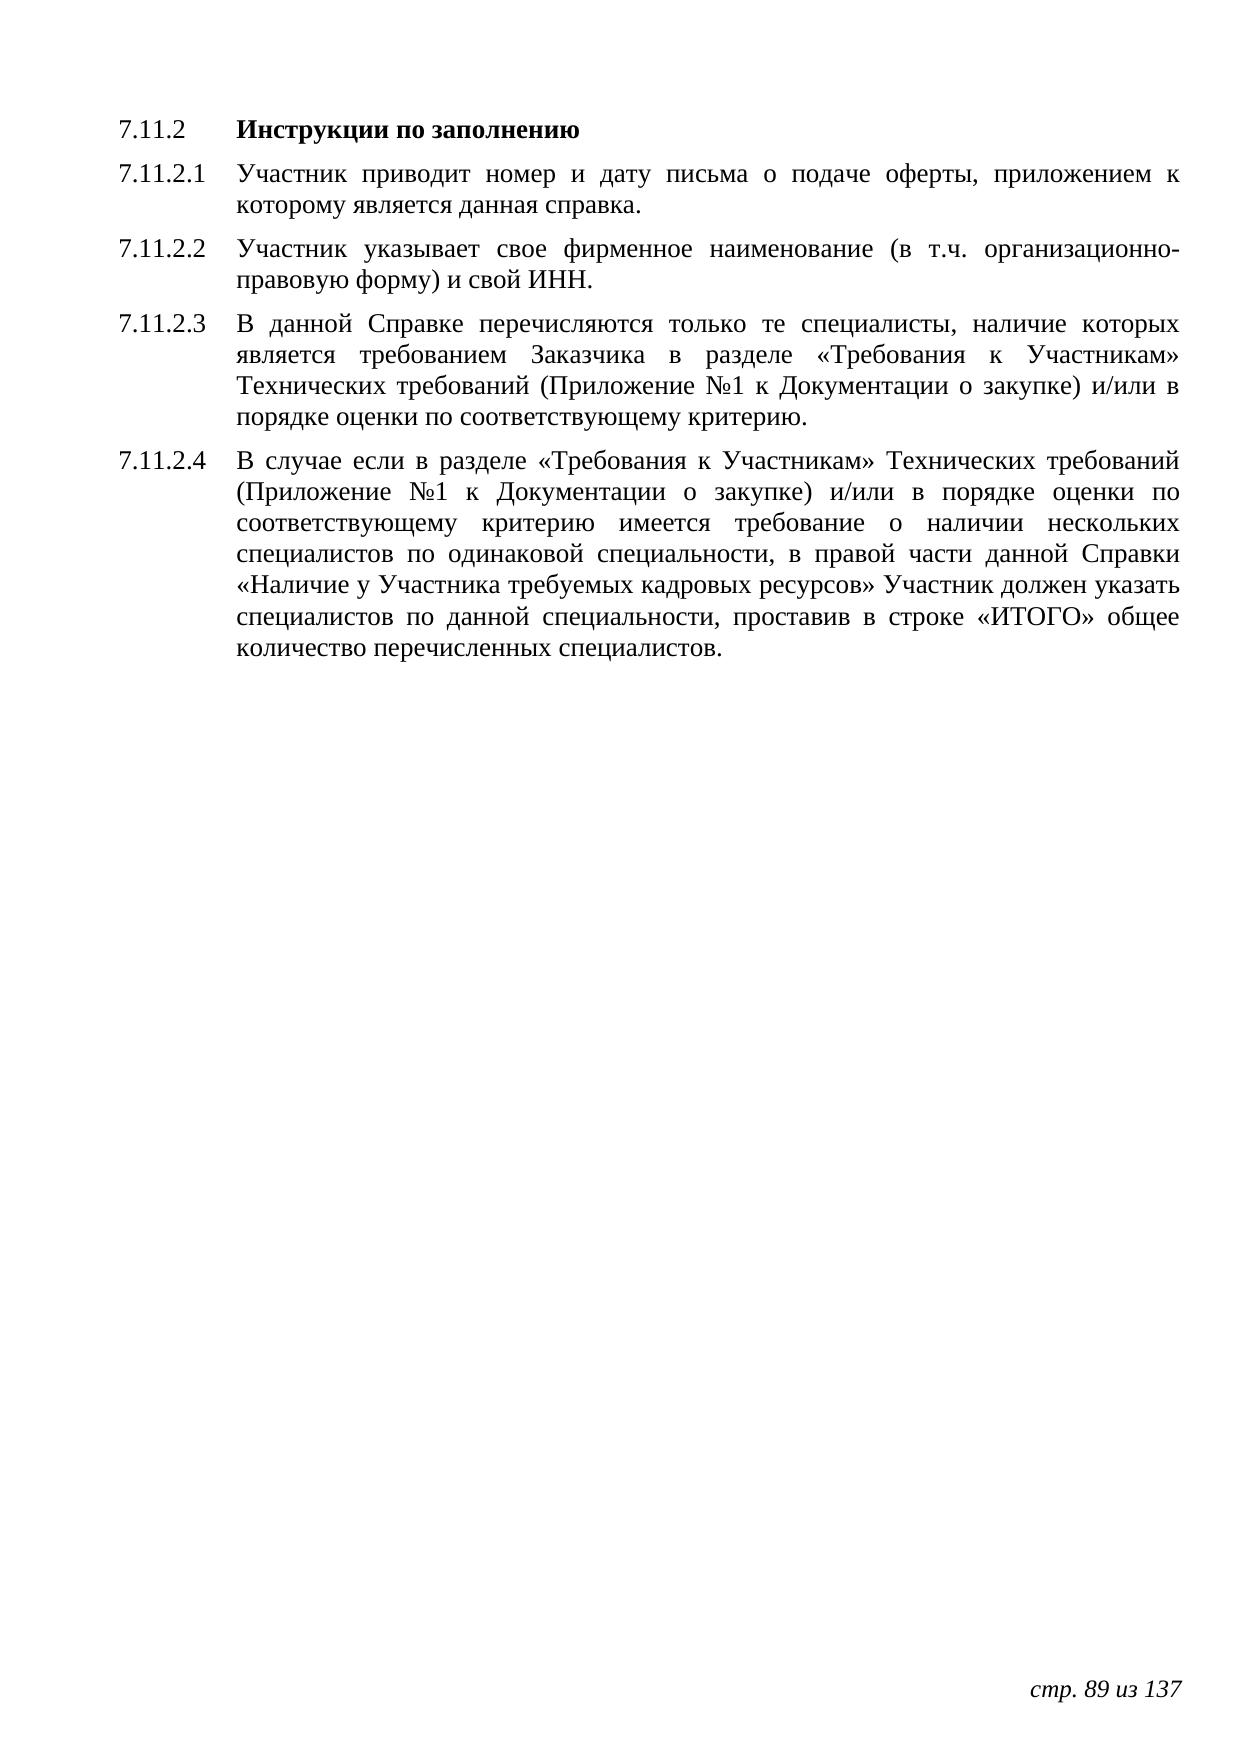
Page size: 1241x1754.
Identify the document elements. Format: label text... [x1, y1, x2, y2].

text В случае если в разделе «Требования к Участникам» Технических требований (Приложение №1 к Документации о закупке) и/или в порядке оценки по соответствующему критерию имеется требование о наличии нескольких специалистов по одинаковой специальности, в правой части данной Справки «Наличие у Участника требуемых кадровых ресурсов» Участник должен указать специалистов по данной специальности, проставив в строке «ИТОГО» общее количество перечисленных специалистов. [118, 444, 1181, 662]
text Участник приводит номер и дату письма о подаче оферты, приложением к которому является данная справка. [118, 157, 1181, 219]
text Участник указывает свое фирменное наименование (в т.ч. организационно-правовую форму) и свой ИНН. [118, 232, 1181, 294]
text Инструкции по заполнению [118, 114, 1181, 145]
text В данной Справке перечисляются только те специалисты, наличие которых является требованием Заказчика в разделе «Требования к Участникам» Технических требований (Приложение №1 к Документации о закупке) и/или в порядке оценки по соответствующему критерию. [118, 307, 1181, 431]
